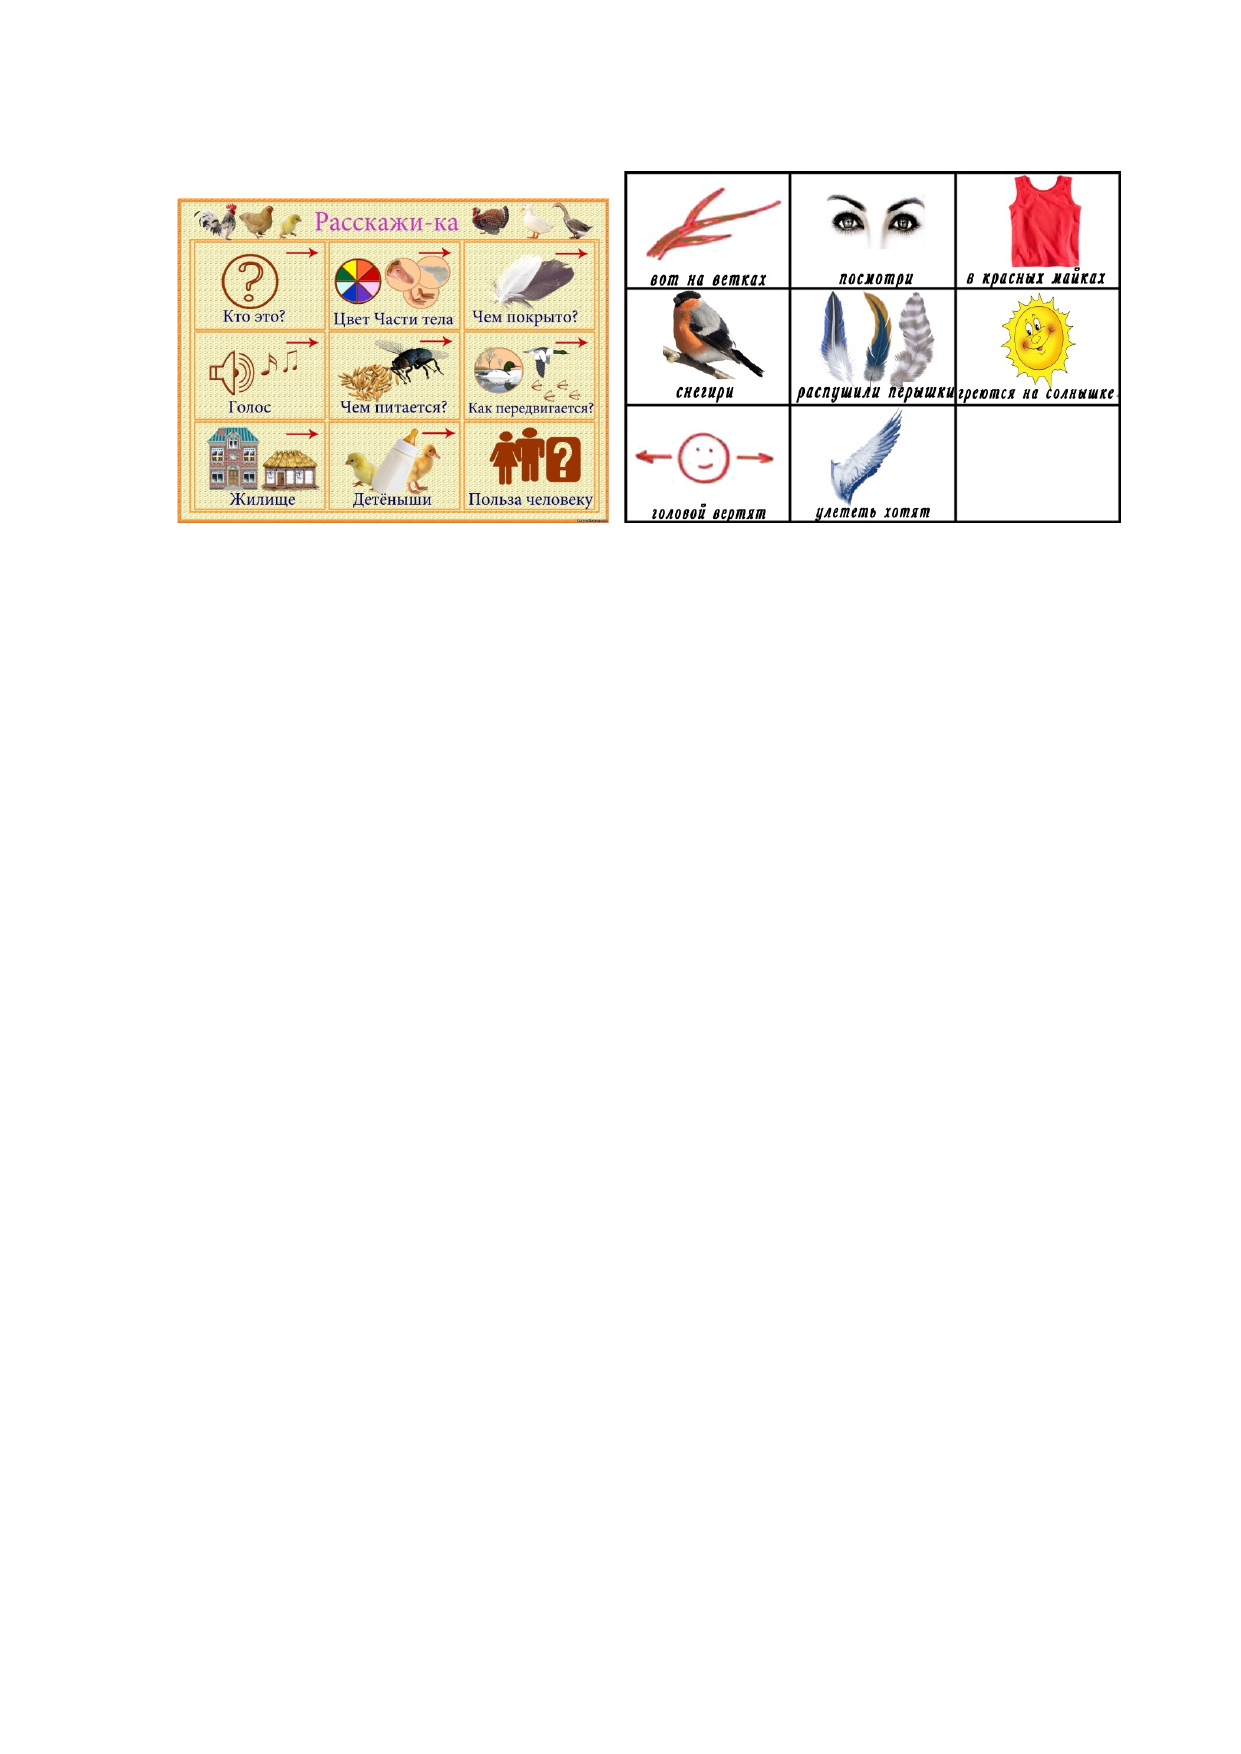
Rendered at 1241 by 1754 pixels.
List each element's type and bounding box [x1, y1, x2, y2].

picture [177, 198, 609, 523]
picture [624, 171, 1121, 523]
